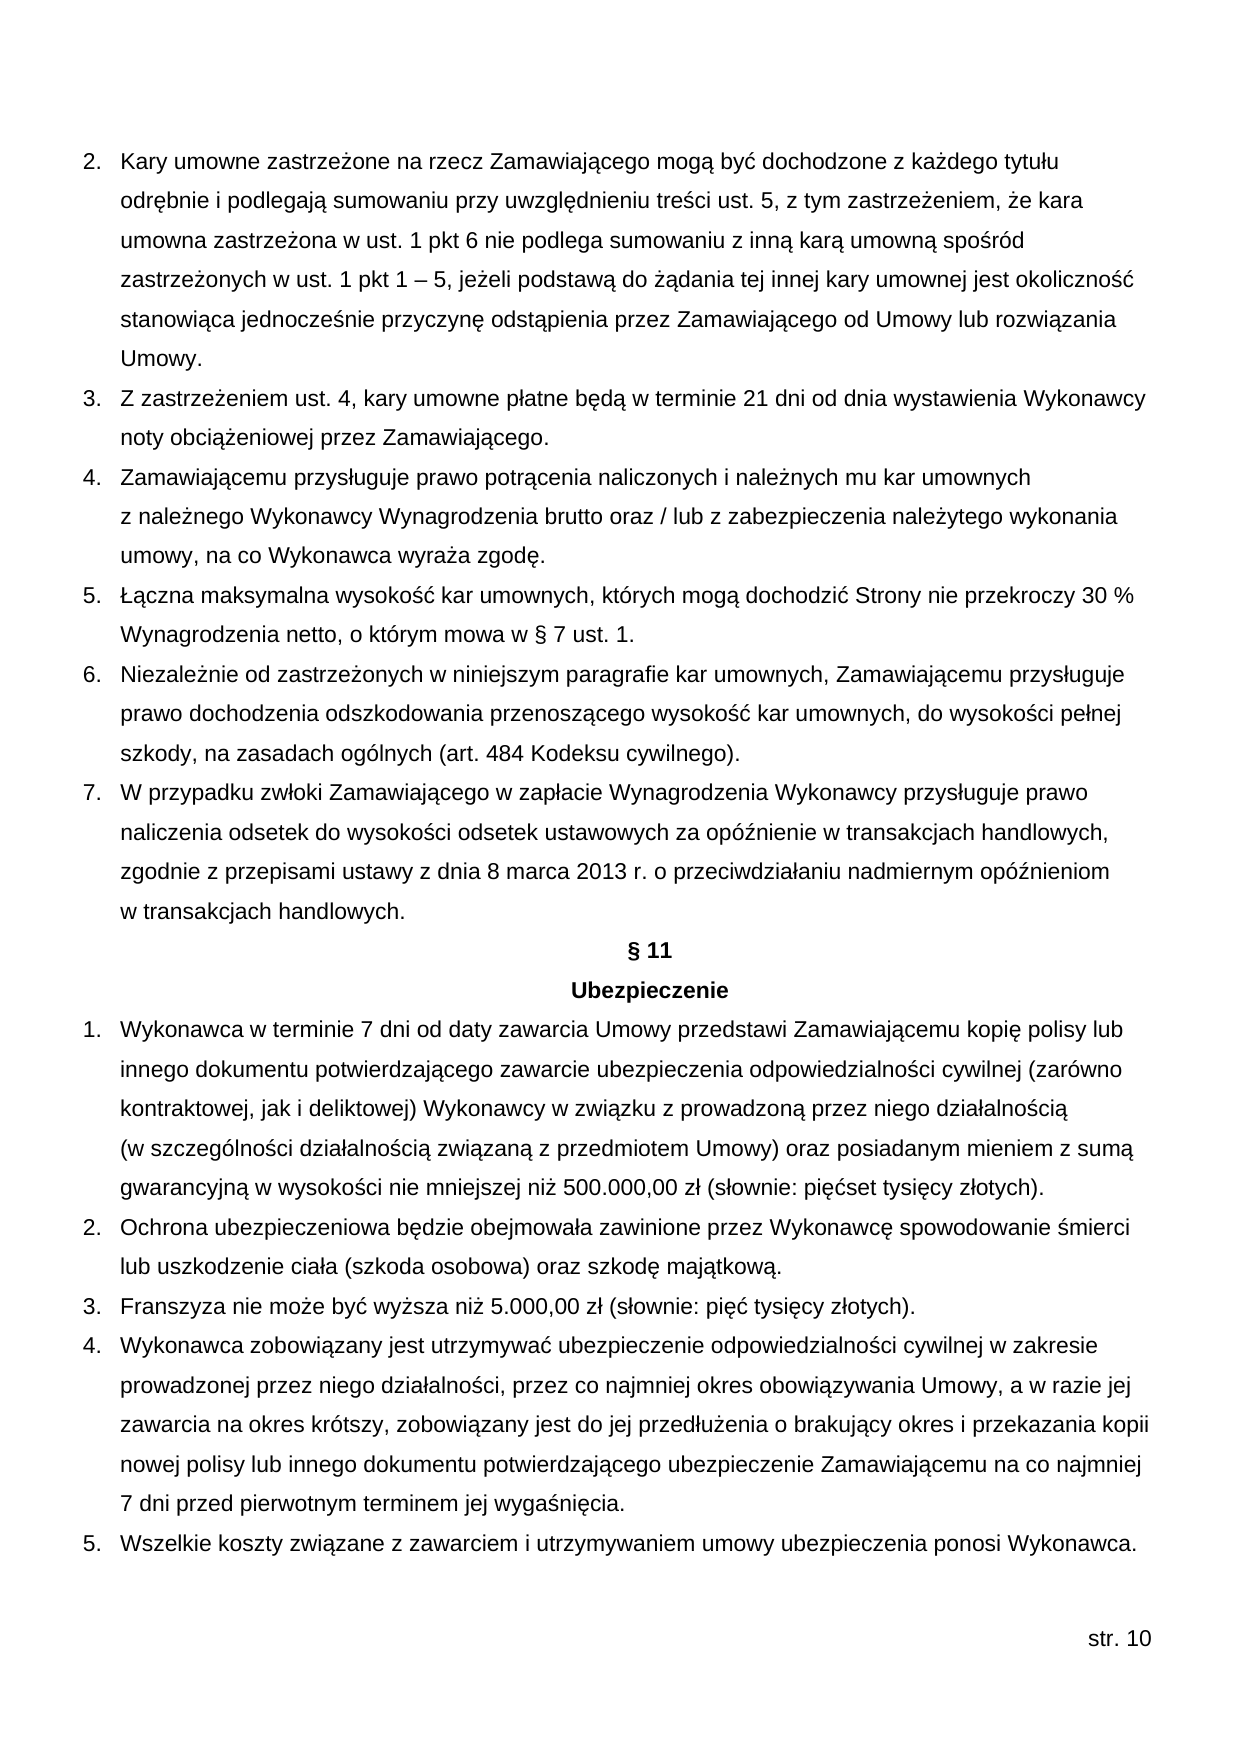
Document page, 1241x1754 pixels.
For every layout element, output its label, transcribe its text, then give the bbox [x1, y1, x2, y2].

list Kary umowne zastrzeżone na rzecz Zamawiającego mogą być dochodzone z każdego tytułu odrębnie i podlegają sumowaniu przy uwzględnieniu treści ust. 5, z tym zastrzeżeniem, że kara umowna zastrzeżona w ust. 1 pkt 6 nie podlega sumowaniu z inną karą umowną spośród zastrzeżonych w ust. 1 pkt 1 – 5, jeżeli podstawą do żądania tej innej kary umownej jest okoliczność stanowiąca jednocześnie przyczynę odstąpienia przez Zamawiającego od Umowy lub rozwiązania Umowy. [83, 148, 1152, 371]
text § 11 [148, 937, 1152, 964]
list Zamawiającemu przysługuje prawo potrącenia naliczonych i należnych mu kar umownych z należnego Wykonawcy Wynagrodzenia brutto oraz / lub z zabezpieczenia należytego wykonania umowy, na co Wykonawca wyraża zgodę. [83, 463, 1152, 569]
list Wszelkie koszty związane z zawarciem i utrzymywaniem umowy ubezpieczenia ponosi Wykonawca. [83, 1529, 1152, 1556]
list Wykonawca w terminie 7 dni od daty zawarcia Umowy przedstawi Zamawiającemu kopię polisy lub innego dokumentu potwierdzającego zawarcie ubezpieczenia odpowiedzialności cywilnej (zarówno kontraktowej, jak i deliktowej) Wykonawcy w związku z prowadzoną przez niego działalnością (w szczególności działalnością związaną z przedmiotem Umowy) oraz posiadanym mieniem z sumą gwarancyjną w wysokości nie mniejszej niż 500.000,00 zł (słownie: pięćset tysięcy złotych). [83, 1016, 1152, 1201]
list Łączna maksymalna wysokość kar umownych, których mogą dochodzić Strony nie przekroczy 30 % Wynagrodzenia netto, o którym mowa w § 7 ust. 1. [83, 582, 1152, 648]
list Franszyza nie może być wyższa niż 5.000,00 zł (słownie: pięć tysięcy złotych). [83, 1293, 1152, 1319]
list Niezależnie od zastrzeżonych w niniejszym paragrafie kar umownych, Zamawiającemu przysługuje prawo dochodzenia odszkodowania przenoszącego wysokość kar umownych, do wysokości pełnej szkody, na zasadach ogólnych (art. 484 Kodeksu cywilnego). [83, 661, 1152, 766]
list Ochrona ubezpieczeniowa będzie obejmowała zawinione przez Wykonawcę spowodowanie śmierci lub uszkodzenie ciała (szkoda osobowa) oraz szkodę majątkową. [83, 1214, 1152, 1279]
text Ubezpieczenie [148, 977, 1152, 1003]
list W przypadku zwłoki Zamawiającego w zapłacie Wynagrodzenia Wykonawcy przysługuje prawo naliczenia odsetek do wysokości odsetek ustawowych za opóźnienie w transakcjach handlowych, zgodnie z przepisami ustawy z dnia 8 marca 2013 r. o przeciwdziałaniu nadmiernym opóźnieniom w transakcjach handlowych. [83, 779, 1152, 924]
list Wykonawca zobowiązany jest utrzymywać ubezpieczenie odpowiedzialności cywilnej w zakresie prowadzonej przez niego działalności, przez co najmniej okres obowiązywania Umowy, a w razie jej zawarcia na okres krótszy, zobowiązany jest do jej przedłużenia o brakujący okres i przekazania kopii nowej polisy lub innego dokumentu potwierdzającego ubezpieczenie Zamawiającemu na co najmniej 7 dni przed pierwotnym terminem jej wygaśnięcia. [83, 1332, 1152, 1516]
list Z zastrzeżeniem ust. 4, kary umowne płatne będą w terminie 21 dni od dnia wystawienia Wykonawcy noty obciążeniowej przez Zamawiającego. [83, 384, 1152, 450]
